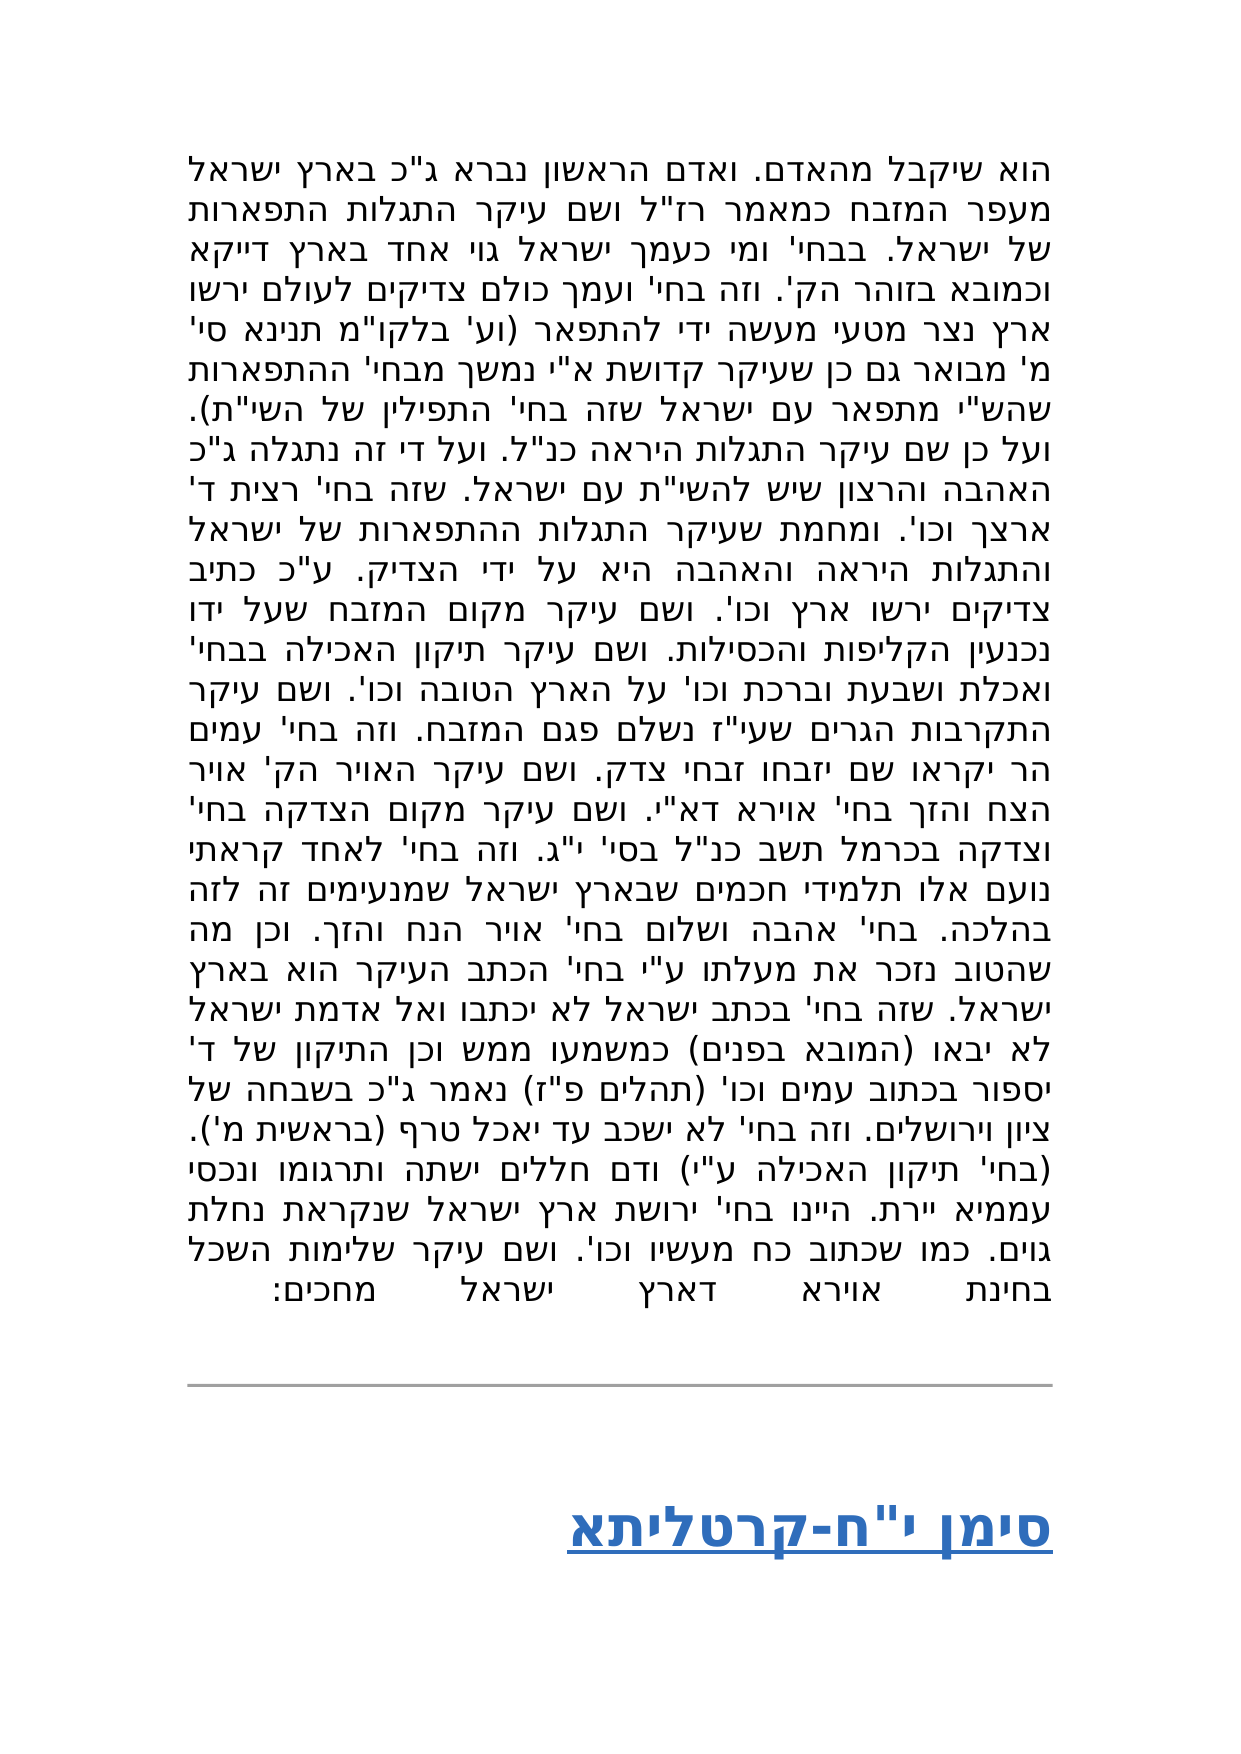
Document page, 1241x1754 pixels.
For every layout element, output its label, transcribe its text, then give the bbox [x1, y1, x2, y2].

text סימן י"ח-קרטליתא [187, 1494, 1053, 1560]
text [187, 150, 1053, 1379]
